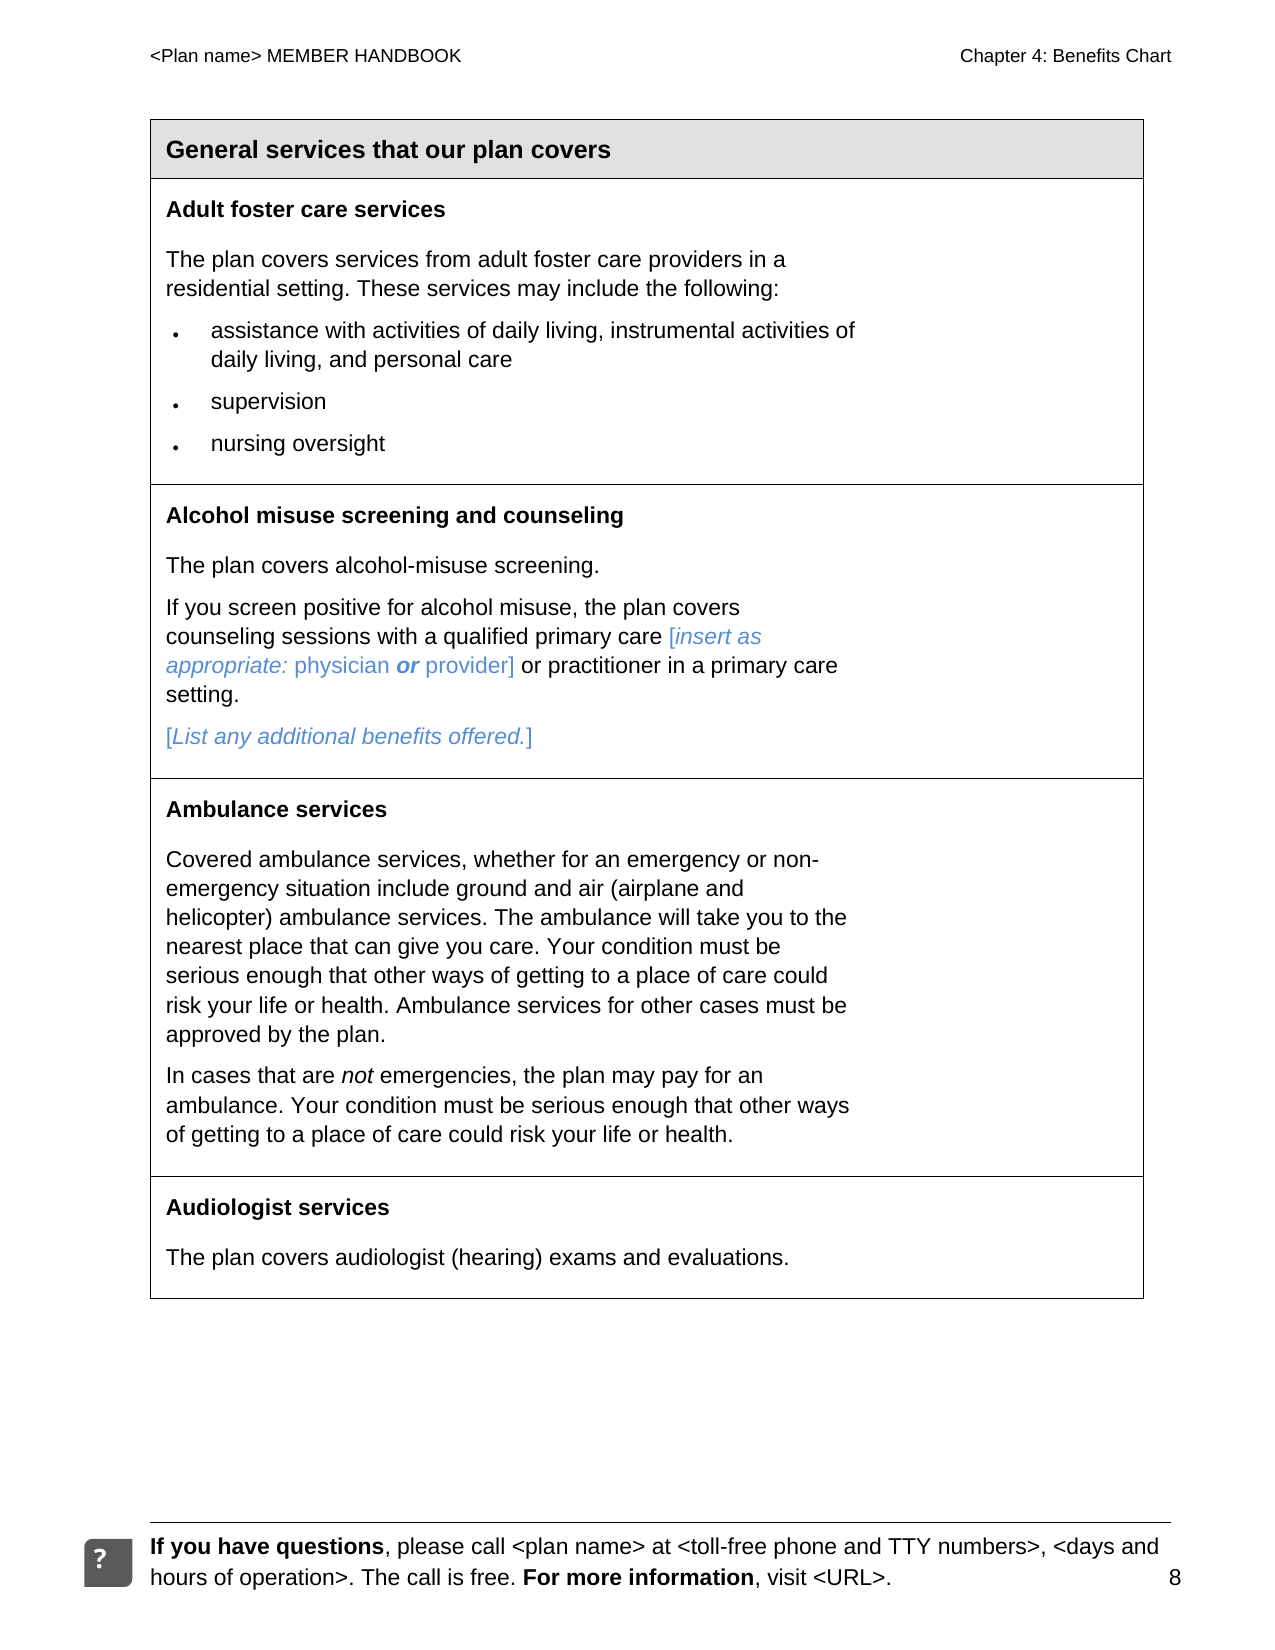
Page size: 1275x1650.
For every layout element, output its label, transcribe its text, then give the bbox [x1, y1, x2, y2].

table_cell Adult foster care services The plan covers services from adult foster care providers in a residential setting. These services may include the following: assistance with activities of daily living, instrumental activities of daily living, and personal care supervision nursing oversight [151, 179, 900, 484]
table_cell [900, 779, 1143, 1176]
table_cell Audiologist services The plan covers audiologist (hearing) exams and evaluations. [151, 1177, 900, 1298]
table_cell Alcohol misuse screening and counseling The plan covers alcohol-misuse screening. If you screen positive for alcohol misuse, the plan covers counseling sessions with a qualified primary care [insert as appropriate: physician or provider] or practitioner in a primary care setting. [List any additional benefits offered.] [151, 485, 900, 778]
table_cell Ambulance services Covered ambulance services, whether for an emergency or non-emergency situation include ground and air (airplane and helicopter) ambulance services. The ambulance will take you to the nearest place that can give you care. Your condition must be serious enough that other ways of getting to a place of care could risk your life or health. Ambulance services for other cases must be approved by the plan. In cases that are not emergencies, the plan may pay for an ambulance. Your condition must be serious enough that other ways of getting to a place of care could risk your life or health. [151, 779, 900, 1176]
table_header [900, 120, 1143, 178]
table_cell [900, 485, 1143, 778]
table_header General services that our plan covers [151, 120, 900, 178]
table_cell [900, 179, 1143, 484]
table_cell [900, 1177, 1143, 1298]
